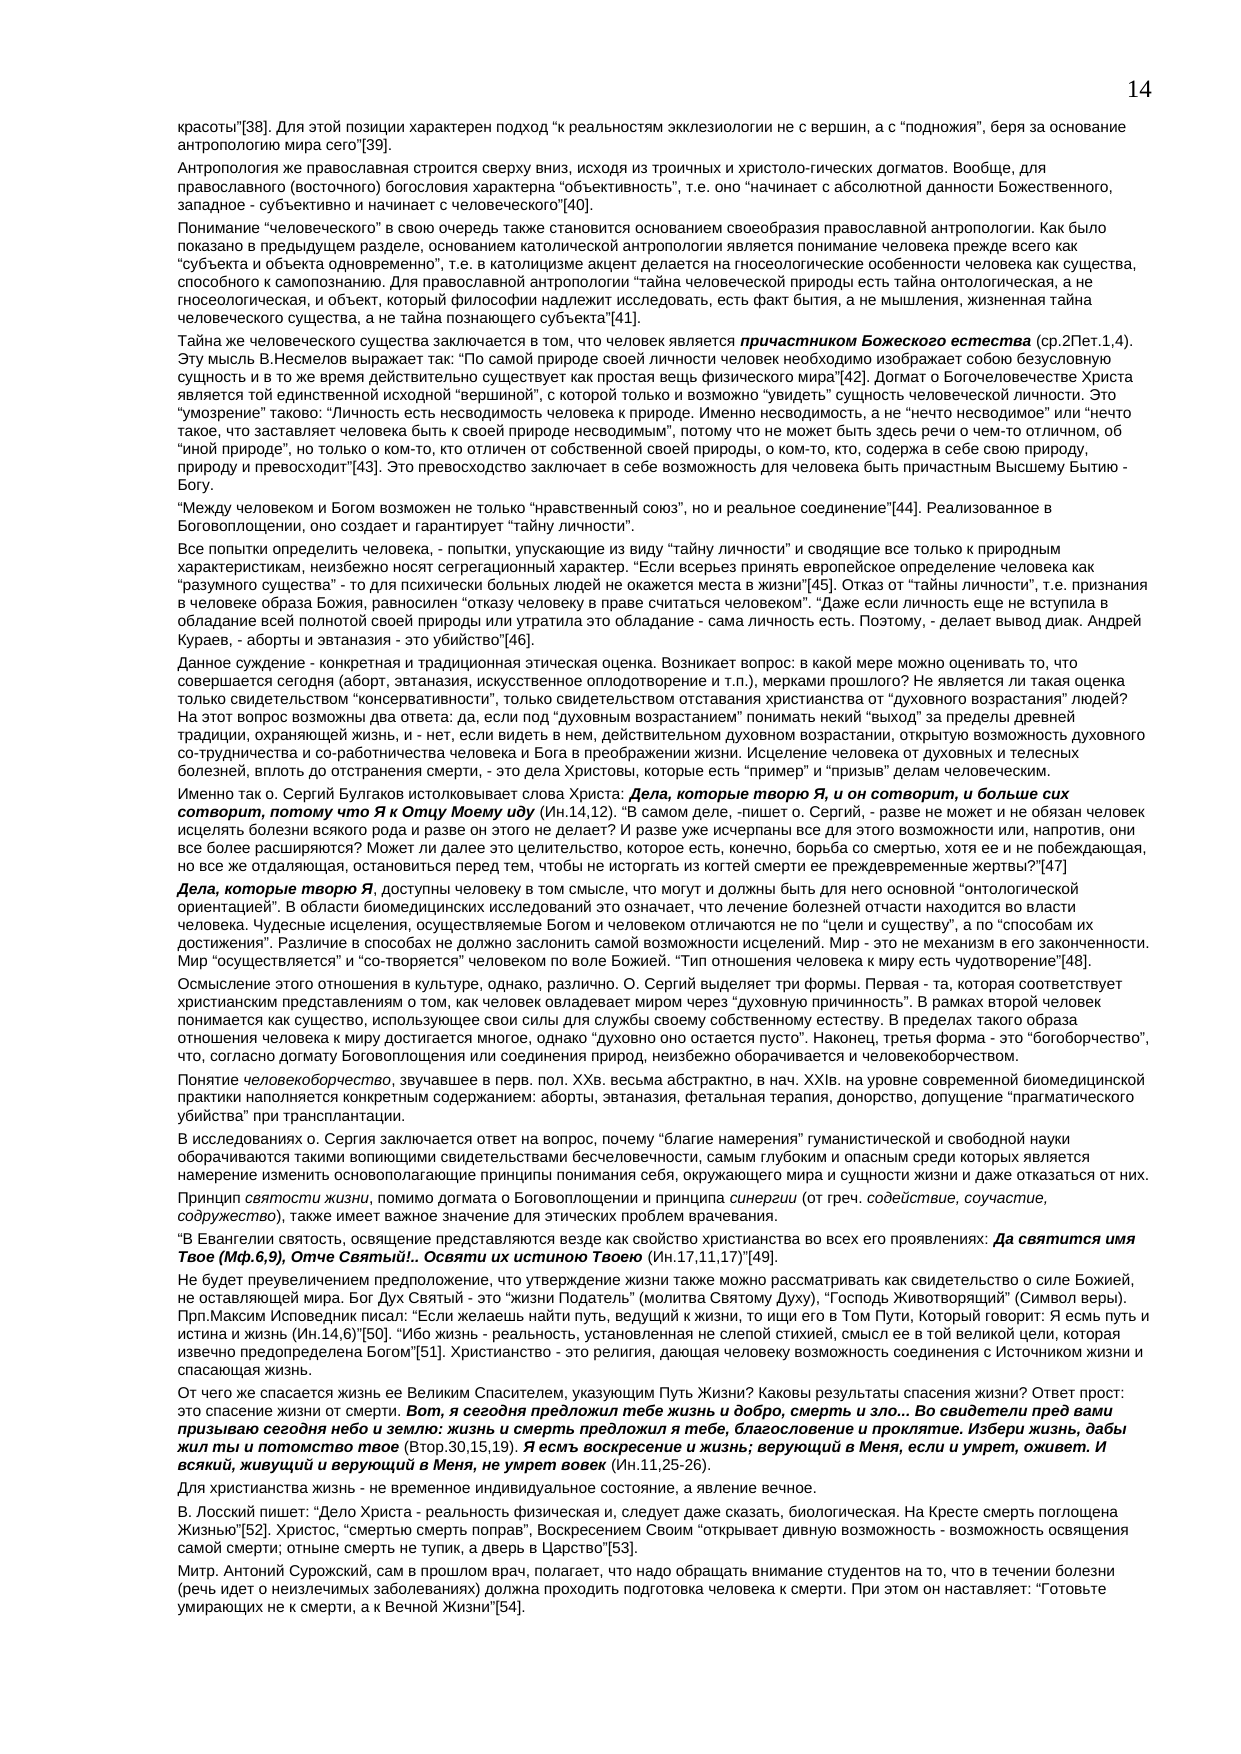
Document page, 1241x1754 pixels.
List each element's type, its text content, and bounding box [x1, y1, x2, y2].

text Тайна же человеческого существа заключается в том, что человек является причастником Божеского естества (ср.2Пет.1,4). Эту мысль В.Несмелов выражает так: “По самой природе своей личности человек необходимо изображает собою безусловную сущность и в то же время действительно существует как простая вещь физического мира”[42]. Догмат о Богочеловечестве Христа является той единственной исходной “вершиной”, с которой только и возможно “увидеть” сущность человеческой личности. Это “умозрение” таково: “Личность есть несводимость человека к природе. Именно несводимость, а не “нечто несводимое” или “нечто такое, что заставляет человека быть к своей природе несводимым”, потому что не может быть здесь речи о чем-то отличном, об “иной природе”, но только о ком-то, кто отличен от собственной своей природы, о ком-то, кто, содержа в себе свою природу, природу и превосходит”[43]. Это превосходство заключает в себе возможность для человека быть причастным Высшему Бытию - Богу. [177, 332, 1152, 494]
text В исследованиях о. Сергия заключается ответ на вопрос, почему “благие намерения” гуманистической и свободной науки оборачиваются такими вопиющими свидетельствами бесчеловечности, самым глубоким и опасным среди которых является намерение изменить основополагающие принципы понимания себя, окружающего мира и сущности жизни и даже отказаться от них. [177, 1129, 1152, 1183]
text В. Лосский пишет: “Дело Христа - реальность физическая и, следует даже сказать, биологическая. На Кресте смерть поглощена Жизнью”[52]. Христос, “смертью смерть поправ”, Воскресением Своим “открывает дивную возможность - возможность освящения самой смерти; отныне смерть не тупик, а дверь в Царство”[53]. [177, 1502, 1152, 1556]
text От чего же спасается жизнь ее Великим Спасителем, указующим Путь Жизни? Каковы результаты спасения жизни? Ответ прост: это спасение жизни от смерти. Вот, я сегодня предложил тебе жизнь и добро, смерть и зло... Во свидетели пред вами призываю сегодня небо и землю: жизнь и смерть предложил я тебе, благословение и проклятие. Избери жизнь, дабы жил ты и потомство твое (Втор.30,15,19). Я есмъ воскресение и жизнь; верующий в Меня, если и умрет, оживет. И всякий, живущий и верующий в Меня, не умрет вовек (Ин.11,25-26). [177, 1384, 1152, 1474]
text Именно так о. Сергий Булгаков истолковывает слова Христа: Дела, которые творю Я, и он сотворит, и больше сих сотворит, потому что Я к Отцу Моему иду (Ин.14,12). “В самом деле, -пишет о. Сергий, - разве не может и не обязан человек исцелять болезни всякого рода и разве он этого не делает? И разве уже исчерпаны все для этого возможности или, напротив, они все более расширяются? Может ли далее это целительство, которое есть, конечно, борьба со смертью, хотя ее и не побеждающая, но все же отдаляющая, остановиться перед тем, чтобы не исторгать из когтей смерти ее преждевременные жертвы?”[47] [177, 784, 1152, 875]
text “Между человеком и Богом возможен не только “нравственный союз”, но и реальное соединение”[44]. Реализованное в Боговоплощении, оно создает и гарантирует “тайну личности”. [177, 499, 1152, 535]
text Понимание “человеческого” в свою очередь также становится основанием своеобразия православной антропологии. Как было показано в предыдущем разделе, основанием католической антропологии является понимание человека прежде всего как “субъекта и объекта одновременно”, т.е. в католицизме акцент делается на гносеологические особенности человека как существа, способного к самопознанию. Для православной антропологии “тайна человеческой природы есть тайна онтологическая, а не гносеологическая, и объект, который философии надлежит исследовать, есть факт бытия, а не мышления, жизненная тайна человеческого существа, а не тайна познающего субъекта”[41]. [177, 218, 1152, 327]
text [177, 118, 1152, 154]
text Для христианства жизнь - не временное индивидуальное состояние, а явление вечное. [177, 1479, 1152, 1497]
text Не будет преувеличением предположение, что утверждение жизни также можно рассматривать как свидетельство о силе Божией, не оставляющей мира. Бог Дух Святый - это “жизни Податель” (молитва Святому Духу), “Господь Животворящий” (Символ веры). Прп.Максим Исповедник писал: “Если желаешь найти путь, ведущий к жизни, то ищи его в Том Пути, Который говорит: Я есмь путь и истина и жизнь (Ин.14,6)”[50]. “Ибо жизнь - реальность, установленная не слепой стихией, смысл ее в той великой цели, которая извечно предопределена Богом”[51]. Христианство - это религия, дающая человеку возможность соединения с Источником жизни и спасающая жизнь. [177, 1271, 1152, 1379]
text Понятие человекоборчество, звучавшее в перв. пол. XXв. весьма абстрактно, в нач. XXIв. на уровне современной биомедицинской практики наполняется конкретным содержанием: аборты, эвтаназия, фетальная терапия, донорство, допущение “прагматического убийства” при трансплантации. [177, 1070, 1152, 1124]
text Принцип святости жизни, помимо догмата о Боговоплощении и принципа синергии (от греч. содействие, соучастие, содружество), также имеет важное значение для этических проблем врачевания. [177, 1188, 1152, 1224]
text Антропология же православная строится сверху вниз, исходя из троичных и христоло-гических догматов. Вообще, для православного (восточного) богословия характерна “объективность”, т.е. оно “начинает с абсолютной данности Божественного, западное - субъективно и начинает с человеческого”[40]. [177, 159, 1152, 213]
text Дела, которые творю Я, доступны человеку в том смысле, что могут и должны быть для него основной “онтологической ориентацией”. В области биомедицинских исследований это означает, что лечение болезней отчасти находится во власти человека. Чудесные исцеления, осуществляемые Богом и человеком отличаются не по “цели и существу”, а по “способам их достижения”. Различие в способах не должно заслонить самой возможности исцелений. Мир - это не механизм в его законченности. Мир “осуществляется” и “со-творяется” человеком по воле Божией. “Тип отношения человека к миру есть чудотворение”[48]. [177, 880, 1152, 970]
text Все попытки определить человека, - попытки, упускающие из виду “тайну личности” и сводящие все только к природным характеристикам, неизбежно носят сегрегационный характер. “Если всерьез принять европейское определение человека как “разумного существа” - то для психически больных людей не окажется места в жизни”[45]. Отказ от “тайны личности”, т.е. признания в человеке образа Божия, равносилен “отказу человеку в праве считаться человеком”. “Даже если личность еще не вступила в обладание всей полнотой своей природы или утратила это обладание - сама личность есть. Поэтому, - делает вывод диак. Андрей Кураев, - аборты и эвтаназия - это убийство”[46]. [177, 540, 1152, 648]
text Осмысление этого отношения в культуре, однако, различно. О. Сергий выделяет три формы. Первая - та, которая соответствует христианским представлениям о том, как человек овладевает миром через “духовную причинность”. В рамках второй человек понимается как существо, использующее свои силы для службы своему собственному естеству. В пределах такого образа отношения человека к миру достигается многое, однако “духовно оно остается пусто”. Наконец, третья форма - это “богоборчество”, что, согласно догмату Боговоплощения или соединения природ, неизбежно оборачивается и человекоборчеством. [177, 975, 1152, 1065]
text Митр. Антоний Сурожский, сам в прошлом врач, полагает, что надо обращать внимание студентов на то, что в течении болезни (речь идет о неизлечимых заболеваниях) должна проходить подготовка человека к смерти. При этом он наставляет: “Готовьте умирающих не к смерти, а к Вечной Жизни”[54]. [177, 1562, 1152, 1616]
text Данное суждение - конкретная и традиционная этическая оценка. Возникает вопрос: в какой мере можно оценивать то, что совершается сегодня (аборт, эвтаназия, искусственное оплодотворение и т.п.), мерками прошлого? Не является ли такая оценка только свидетельством “консервативности”, только свидетельством отставания христианства от “духовного возрастания” людей? На этот вопрос возможны два ответа: да, если под “духовным возрастанием” понимать некий “выход” за пределы древней традиции, охраняющей жизнь, и - нет, если видеть в нем, действительном духовном возрастании, открытую возможность духовного со-трудничества и со-работничества человека и Бога в преображении жизни. Исцеление человека от духовных и телесных болезней, вплоть до отстранения смерти, - это дела Христовы, которые есть “пример” и “призыв” делам человеческим. [177, 653, 1152, 779]
text “В Евангелии святость, освящение представляются везде как свойство христианства во всех его проявлениях: Да святится имя Твое (Мф.6,9), Отче Святый!.. Освяти их истиною Твоею (Ин.17,11,17)”[49]. [177, 1230, 1152, 1266]
